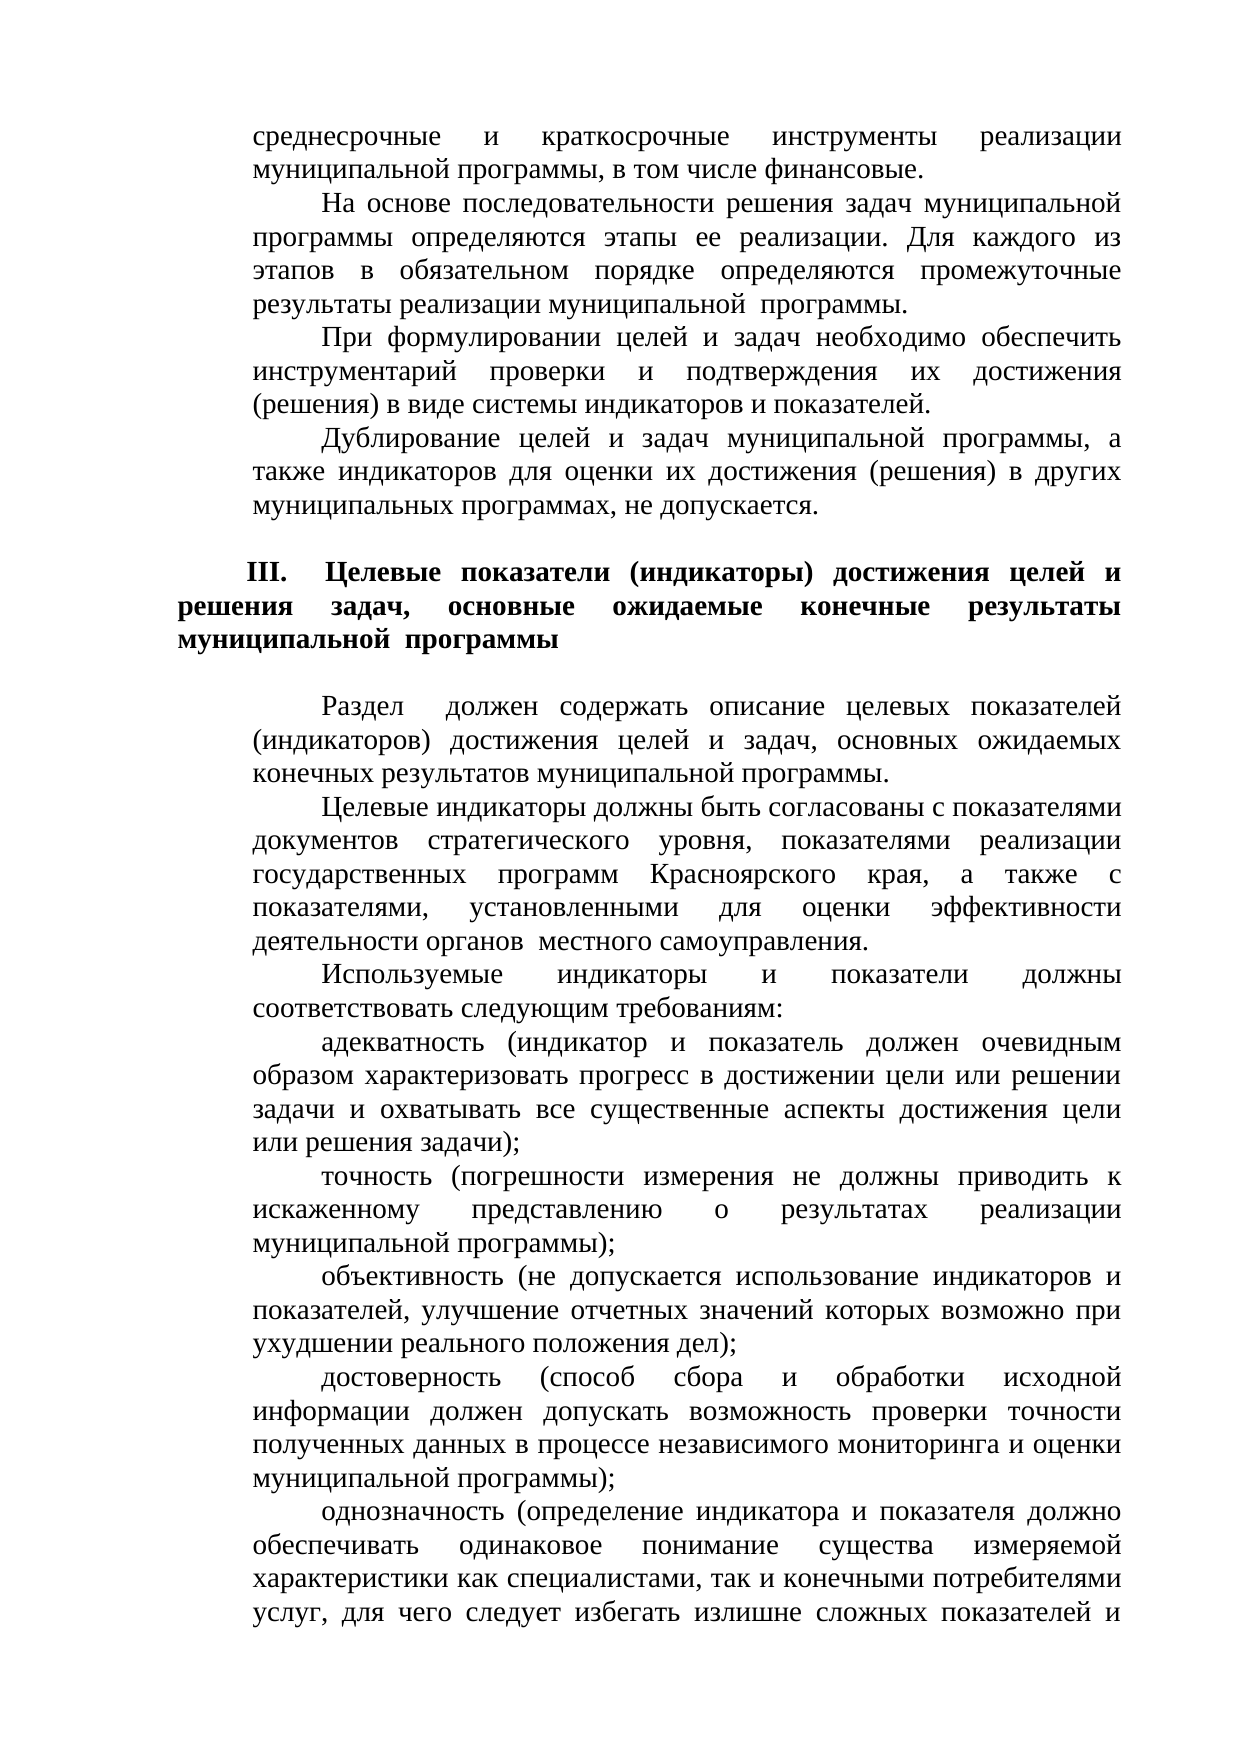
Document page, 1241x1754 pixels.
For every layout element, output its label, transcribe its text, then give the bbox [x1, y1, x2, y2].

text Дублирование целей и задач муниципальной программы, а также индикаторов для оценки их достижения (решения) в других муниципальных программах, не допускается. [252, 420, 1122, 521]
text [252, 1493, 1122, 1627]
text точность (погрешности измерения не должны приводить к искаженному представлению о результатах реализации муниципальной программы); [252, 1158, 1122, 1258]
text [252, 118, 1122, 185]
text Используемые индикаторы и показатели должны соответствовать следующим требованиям: [252, 957, 1122, 1024]
text адекватность (индикатор и показатель должен очевидным образом характеризовать прогресс в достижении цели или решении задачи и охватывать все существенные аспекты достижения цели или решения задачи); [252, 1024, 1122, 1158]
text объективность (не допускается использование индикаторов и показателей, улучшение отчетных значений которых возможно при ухудшении реального положения дел); [252, 1258, 1122, 1359]
text Целевые индикаторы должны быть согласованы с показателями документов стратегического уровня, показателями реализации государственных программ Красноярского края, а также с показателями, установленными для оценки эффективности деятельности органов местного самоуправления. [252, 789, 1122, 957]
text достоверность (способ сбора и обработки исходной информации должен допускать возможность проверки точности полученных данных в процессе независимого мониторинга и оценки муниципальной программы); [252, 1359, 1122, 1493]
text При формулировании целей и задач необходимо обеспечить инструментарий проверки и подтверждения их достижения (решения) в виде системы индикаторов и показателей. [252, 319, 1122, 420]
list Целевые показатели (индикаторы) достижения целей и решения задач, основные ожидаемые конечные результаты муниципальной программы [177, 554, 1122, 655]
text Раздел должен содержать описание целевых показателей (индикаторов) достижения целей и задач, основных ожидаемых конечных результатов муниципальной программы. [252, 688, 1122, 789]
text На основе последовательности решения задач муниципальной программы определяются этапы ее реализации. Для каждого из этапов в обязательном порядке определяются промежуточные результаты реализации муниципальной программы. [252, 185, 1122, 319]
